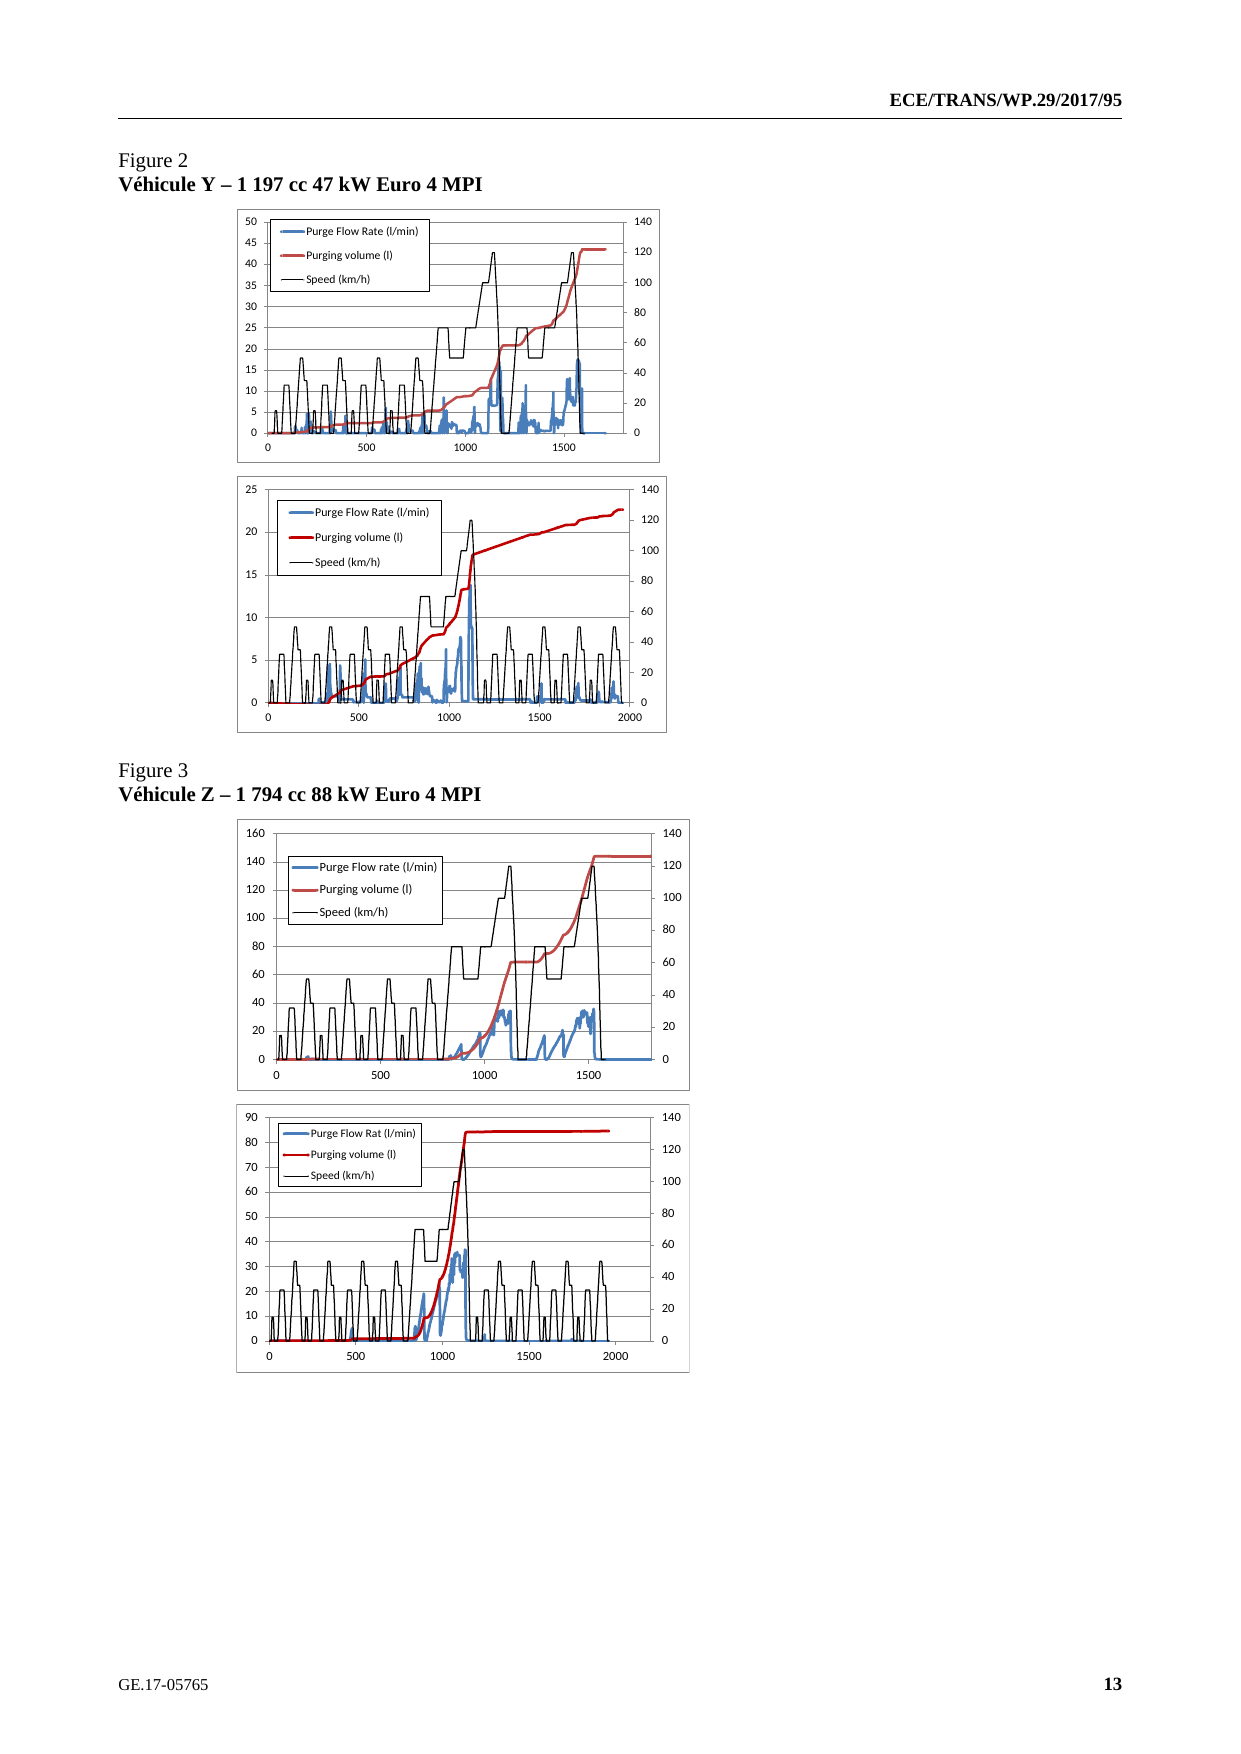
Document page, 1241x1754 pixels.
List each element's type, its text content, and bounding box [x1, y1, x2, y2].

subtitle Véhicule Z – 1 794 cc 88 kW Euro 4 MPI [118, 782, 1122, 806]
subtitle Véhicule Y – 1 197 cc 47 kW Euro 4 MPI [118, 172, 1122, 196]
subtitle Figure 2 [118, 148, 1122, 172]
subtitle Figure 3 [118, 758, 1122, 782]
